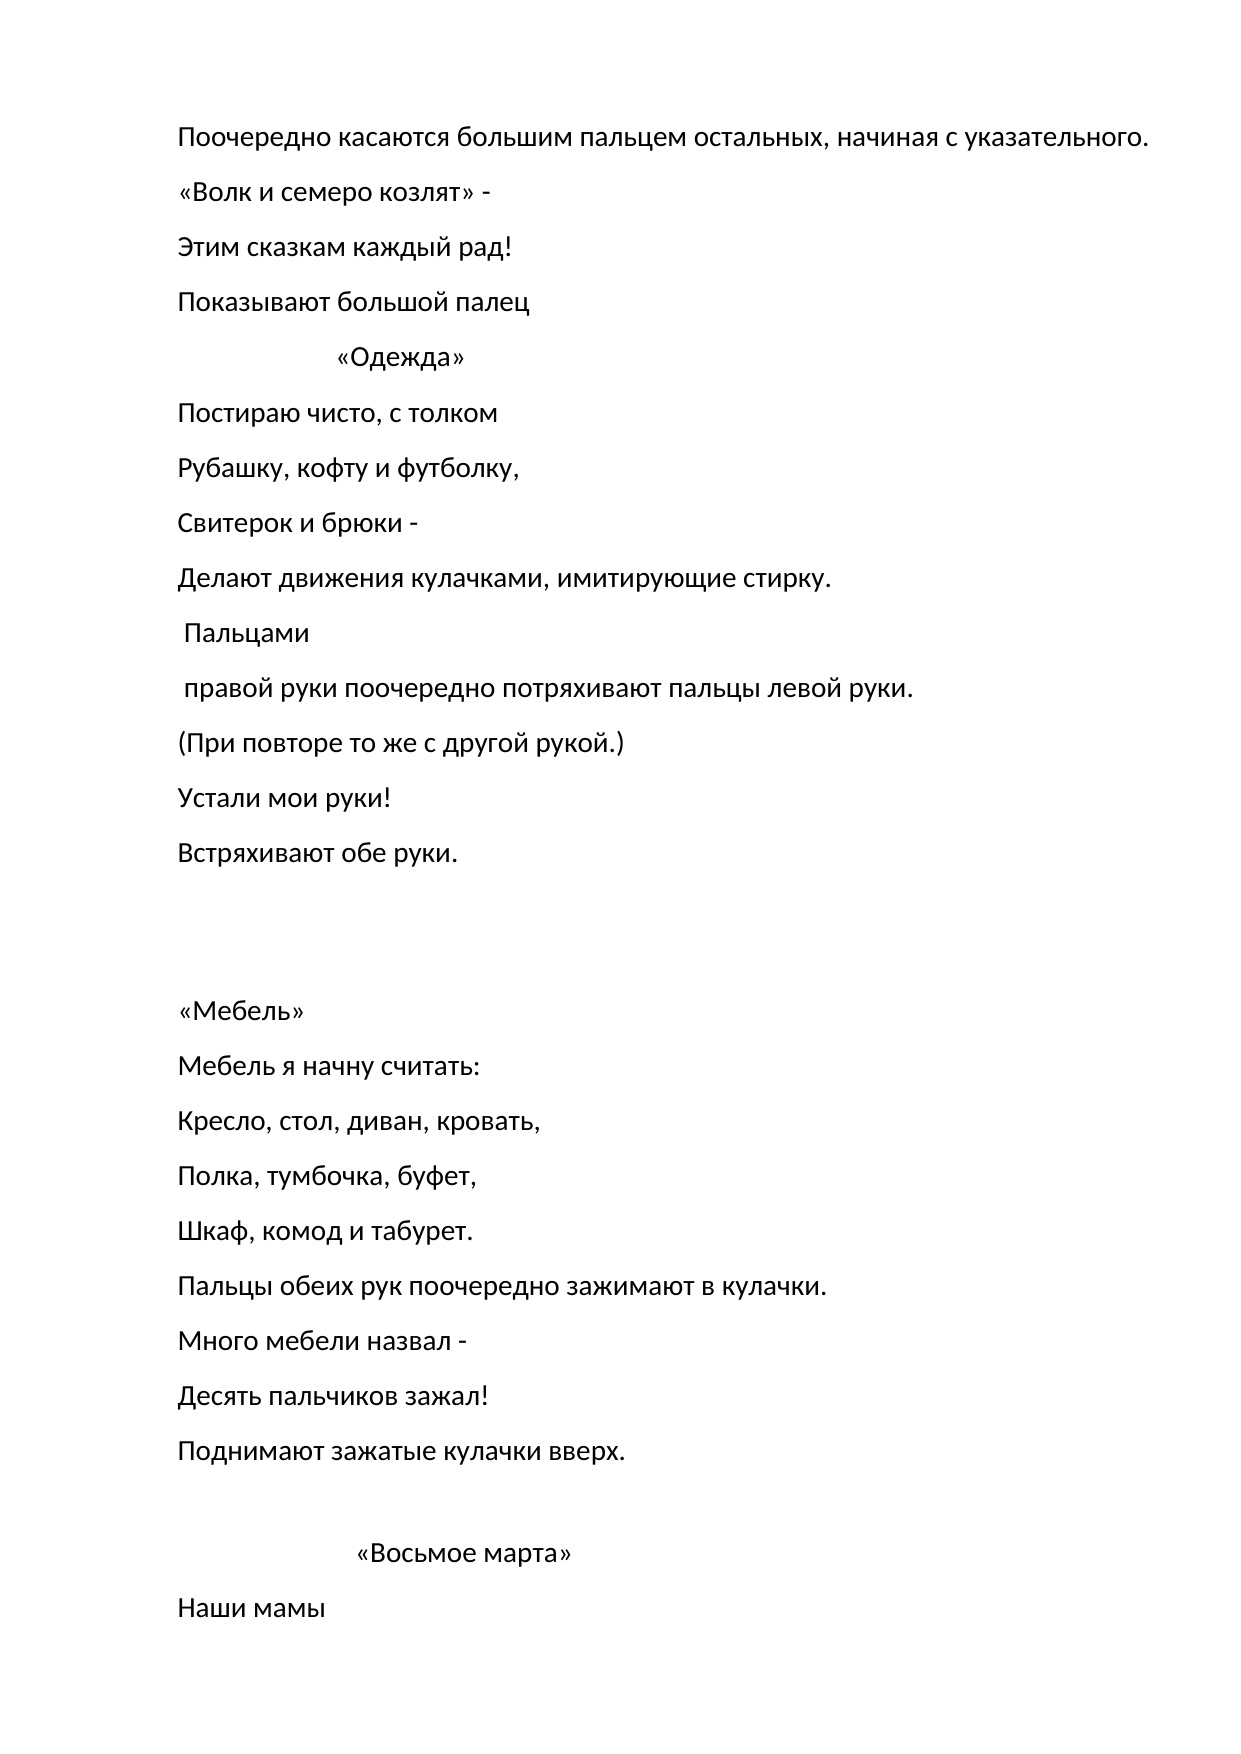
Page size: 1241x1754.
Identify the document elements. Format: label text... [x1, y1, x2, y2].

text Этим сказкам каждый рад! [177, 228, 1152, 264]
text «Мебель» [177, 992, 1152, 1027]
text Десять пальчиков зажал! [177, 1377, 1152, 1413]
text Кресло, стол, диван, кровать, [177, 1102, 1152, 1137]
text Свитерок и брюки - [177, 504, 1152, 539]
text «Волк и семеро козлят» - [177, 173, 1152, 209]
text «Одежда» [177, 338, 1152, 374]
text Наши мамы [177, 1589, 1152, 1625]
text правой руки поочередно потряхивают пальцы левой руки. [177, 669, 1152, 705]
text Устали мои руки! [177, 779, 1152, 815]
text Много мебели назвал - [177, 1322, 1152, 1358]
text Поднимают зажатые кулачки вверх. [177, 1432, 1152, 1468]
text (При повторе то же с другой рукой.) [177, 724, 1152, 760]
text Показывают большой палец [177, 283, 1152, 319]
text Мебель я начну считать: [177, 1047, 1152, 1082]
text Делают движения кулачками, имитирующие стирку. [177, 559, 1152, 594]
text «Восьмое марта» [177, 1534, 1152, 1570]
text Постираю чисто, с толком [177, 394, 1152, 429]
text Пальцы обеих рук поочередно зажимают в кулачки. [177, 1267, 1152, 1303]
text Встряхивают обе руки. [177, 834, 1152, 870]
text Пальцами [177, 614, 1152, 650]
text Полка, тумбочка, буфет, [177, 1157, 1152, 1192]
text Шкаф, комод и табурет. [177, 1212, 1152, 1248]
text Рубашку, кофту и футболку, [177, 449, 1152, 484]
text Поочередно касаются большим пальцем остальных, начиная с указательного. [177, 118, 1152, 154]
